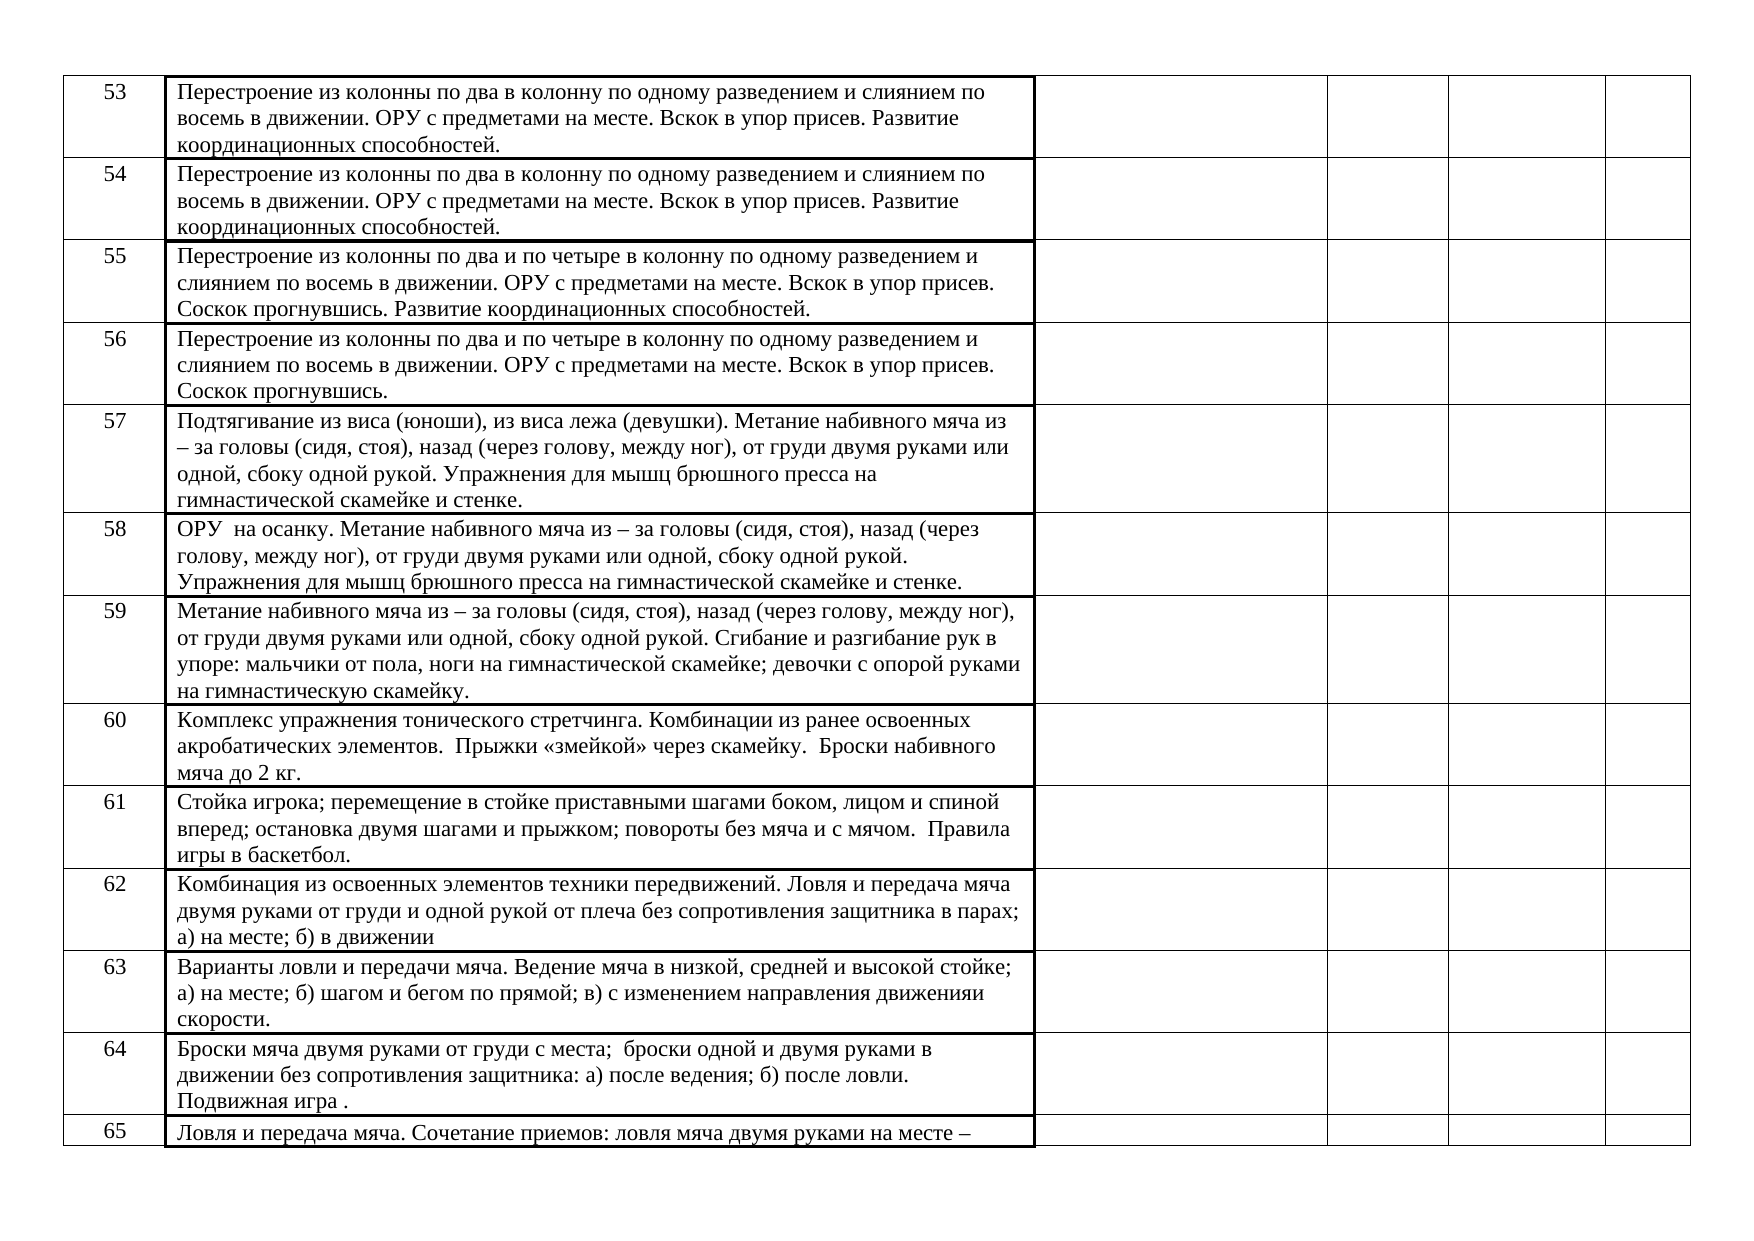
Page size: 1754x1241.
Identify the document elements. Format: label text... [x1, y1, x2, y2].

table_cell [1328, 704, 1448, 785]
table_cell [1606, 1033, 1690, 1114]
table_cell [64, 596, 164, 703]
table_cell 53 [64, 76, 164, 157]
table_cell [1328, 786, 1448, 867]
table_cell Перестроение из колонны по два в колонну по одному разведением и слиянием по восемь в движении. ОРУ с предметами на месте. Вскок в упор присев. Развитие координационных способностей. [167, 160, 1033, 239]
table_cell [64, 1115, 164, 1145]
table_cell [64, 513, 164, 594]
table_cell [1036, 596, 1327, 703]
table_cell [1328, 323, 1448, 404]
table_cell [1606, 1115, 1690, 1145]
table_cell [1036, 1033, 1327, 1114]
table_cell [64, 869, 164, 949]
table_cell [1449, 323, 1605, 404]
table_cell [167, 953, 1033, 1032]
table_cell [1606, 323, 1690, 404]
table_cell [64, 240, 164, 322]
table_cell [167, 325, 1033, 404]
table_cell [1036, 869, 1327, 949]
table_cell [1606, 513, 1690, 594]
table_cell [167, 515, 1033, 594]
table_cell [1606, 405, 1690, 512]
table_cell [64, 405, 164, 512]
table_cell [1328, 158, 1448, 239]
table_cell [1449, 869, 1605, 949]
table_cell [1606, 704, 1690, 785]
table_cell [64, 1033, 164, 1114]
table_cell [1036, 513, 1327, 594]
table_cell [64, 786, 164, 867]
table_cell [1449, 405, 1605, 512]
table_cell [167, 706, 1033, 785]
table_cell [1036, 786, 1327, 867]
table_cell [1328, 76, 1448, 157]
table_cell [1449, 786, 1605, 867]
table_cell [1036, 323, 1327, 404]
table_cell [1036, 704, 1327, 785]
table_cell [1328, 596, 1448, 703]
table_cell [1606, 76, 1690, 157]
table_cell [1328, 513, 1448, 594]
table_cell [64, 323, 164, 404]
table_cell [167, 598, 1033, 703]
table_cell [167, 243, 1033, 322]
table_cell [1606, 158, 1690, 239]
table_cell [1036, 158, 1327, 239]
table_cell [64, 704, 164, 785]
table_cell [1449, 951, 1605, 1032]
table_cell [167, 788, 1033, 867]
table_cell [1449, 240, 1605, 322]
table_cell [1449, 76, 1605, 157]
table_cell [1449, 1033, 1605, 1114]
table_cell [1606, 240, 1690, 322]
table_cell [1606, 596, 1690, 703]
table_cell [1036, 76, 1327, 157]
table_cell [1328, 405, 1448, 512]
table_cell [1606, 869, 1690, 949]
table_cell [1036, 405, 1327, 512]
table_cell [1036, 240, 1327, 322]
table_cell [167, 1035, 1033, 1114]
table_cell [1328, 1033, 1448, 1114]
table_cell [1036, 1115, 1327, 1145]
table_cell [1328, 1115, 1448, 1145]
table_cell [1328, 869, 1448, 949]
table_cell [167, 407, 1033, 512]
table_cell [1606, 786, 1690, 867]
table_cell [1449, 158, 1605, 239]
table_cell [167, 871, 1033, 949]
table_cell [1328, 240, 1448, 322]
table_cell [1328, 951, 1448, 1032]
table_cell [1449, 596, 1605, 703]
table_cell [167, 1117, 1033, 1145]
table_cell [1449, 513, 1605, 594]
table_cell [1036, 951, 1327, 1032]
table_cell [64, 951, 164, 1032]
table_cell 54 [64, 158, 164, 239]
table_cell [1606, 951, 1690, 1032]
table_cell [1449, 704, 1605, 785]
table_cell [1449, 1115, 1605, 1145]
table_cell Перестроение из колонны по два в колонну по одному разведением и слиянием по восемь в движении. ОРУ с предметами на месте. Вскок в упор присев. Развитие координационных способностей. [167, 78, 1033, 157]
